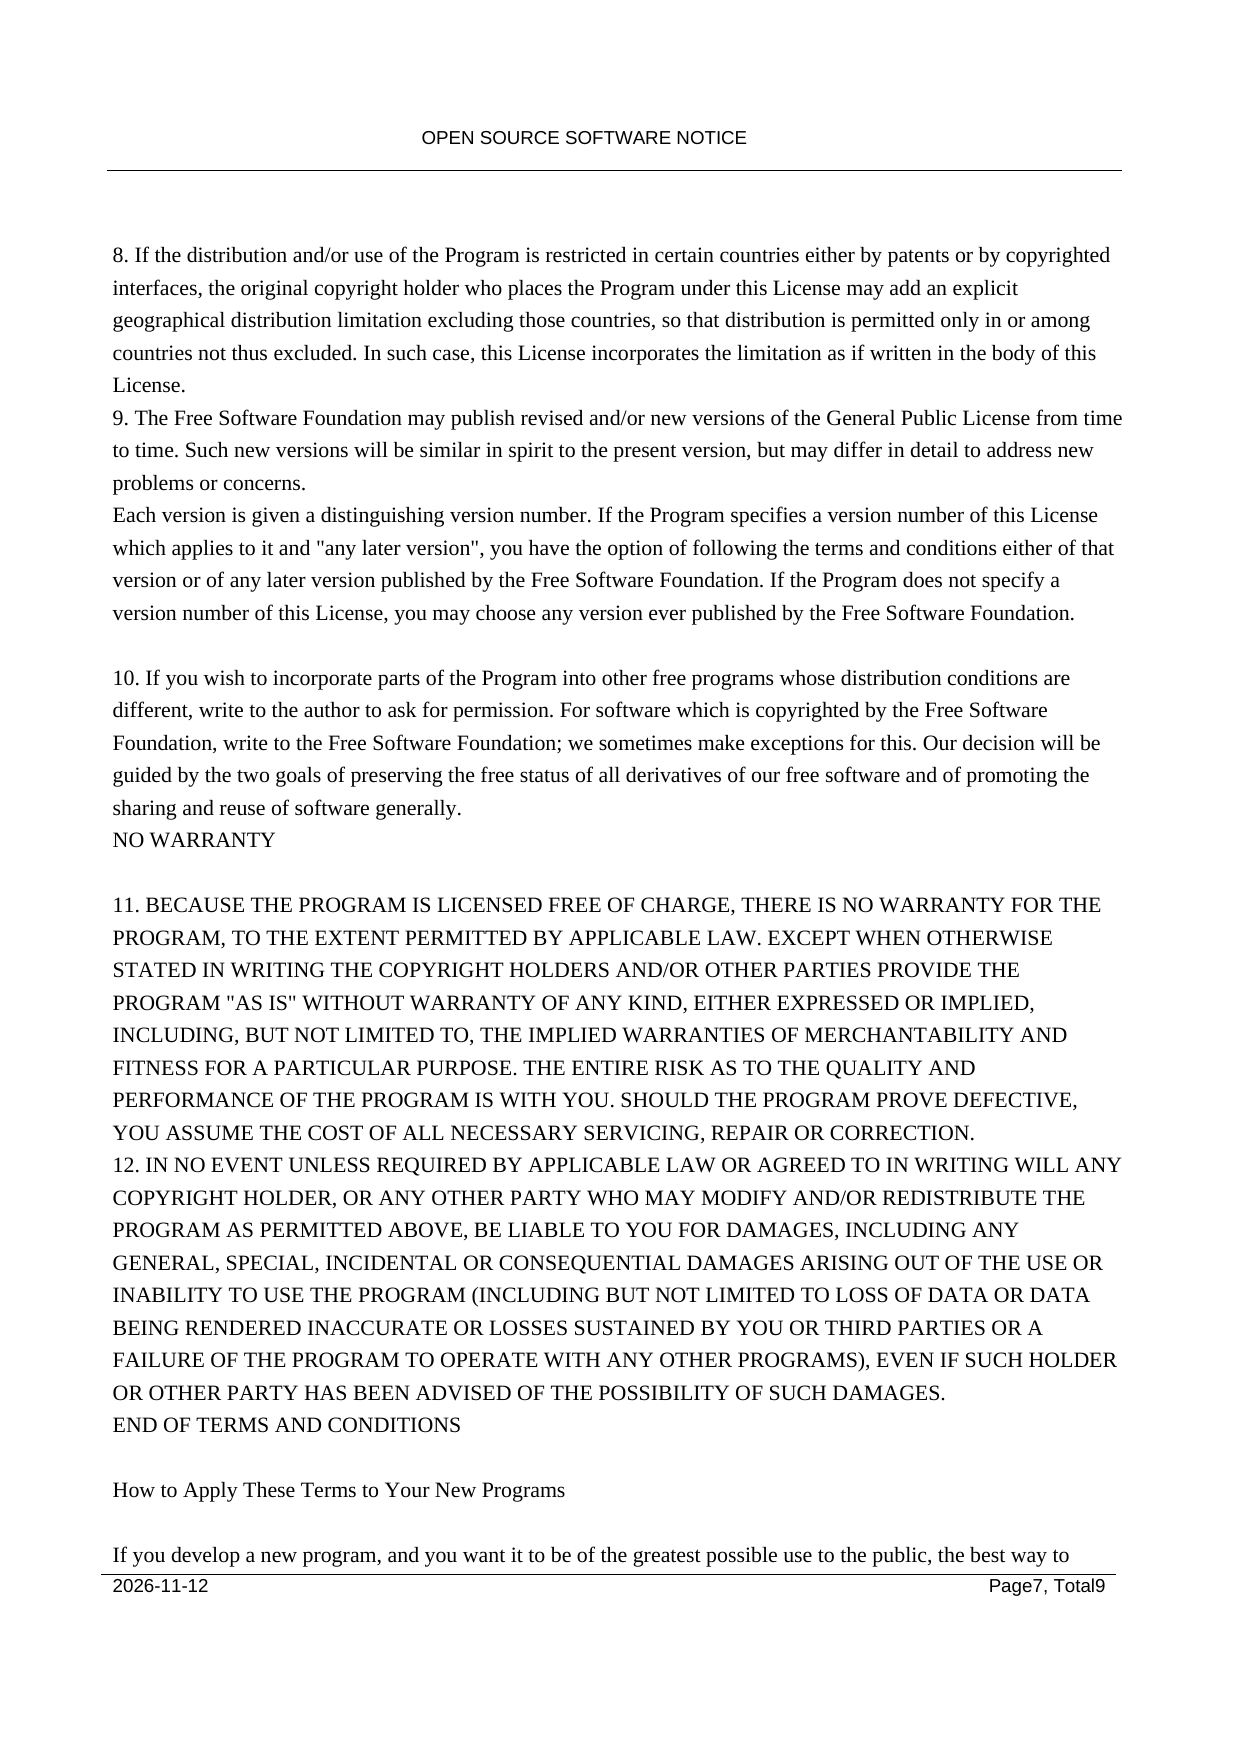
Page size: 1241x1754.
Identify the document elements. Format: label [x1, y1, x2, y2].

text [112, 206, 1128, 1571]
